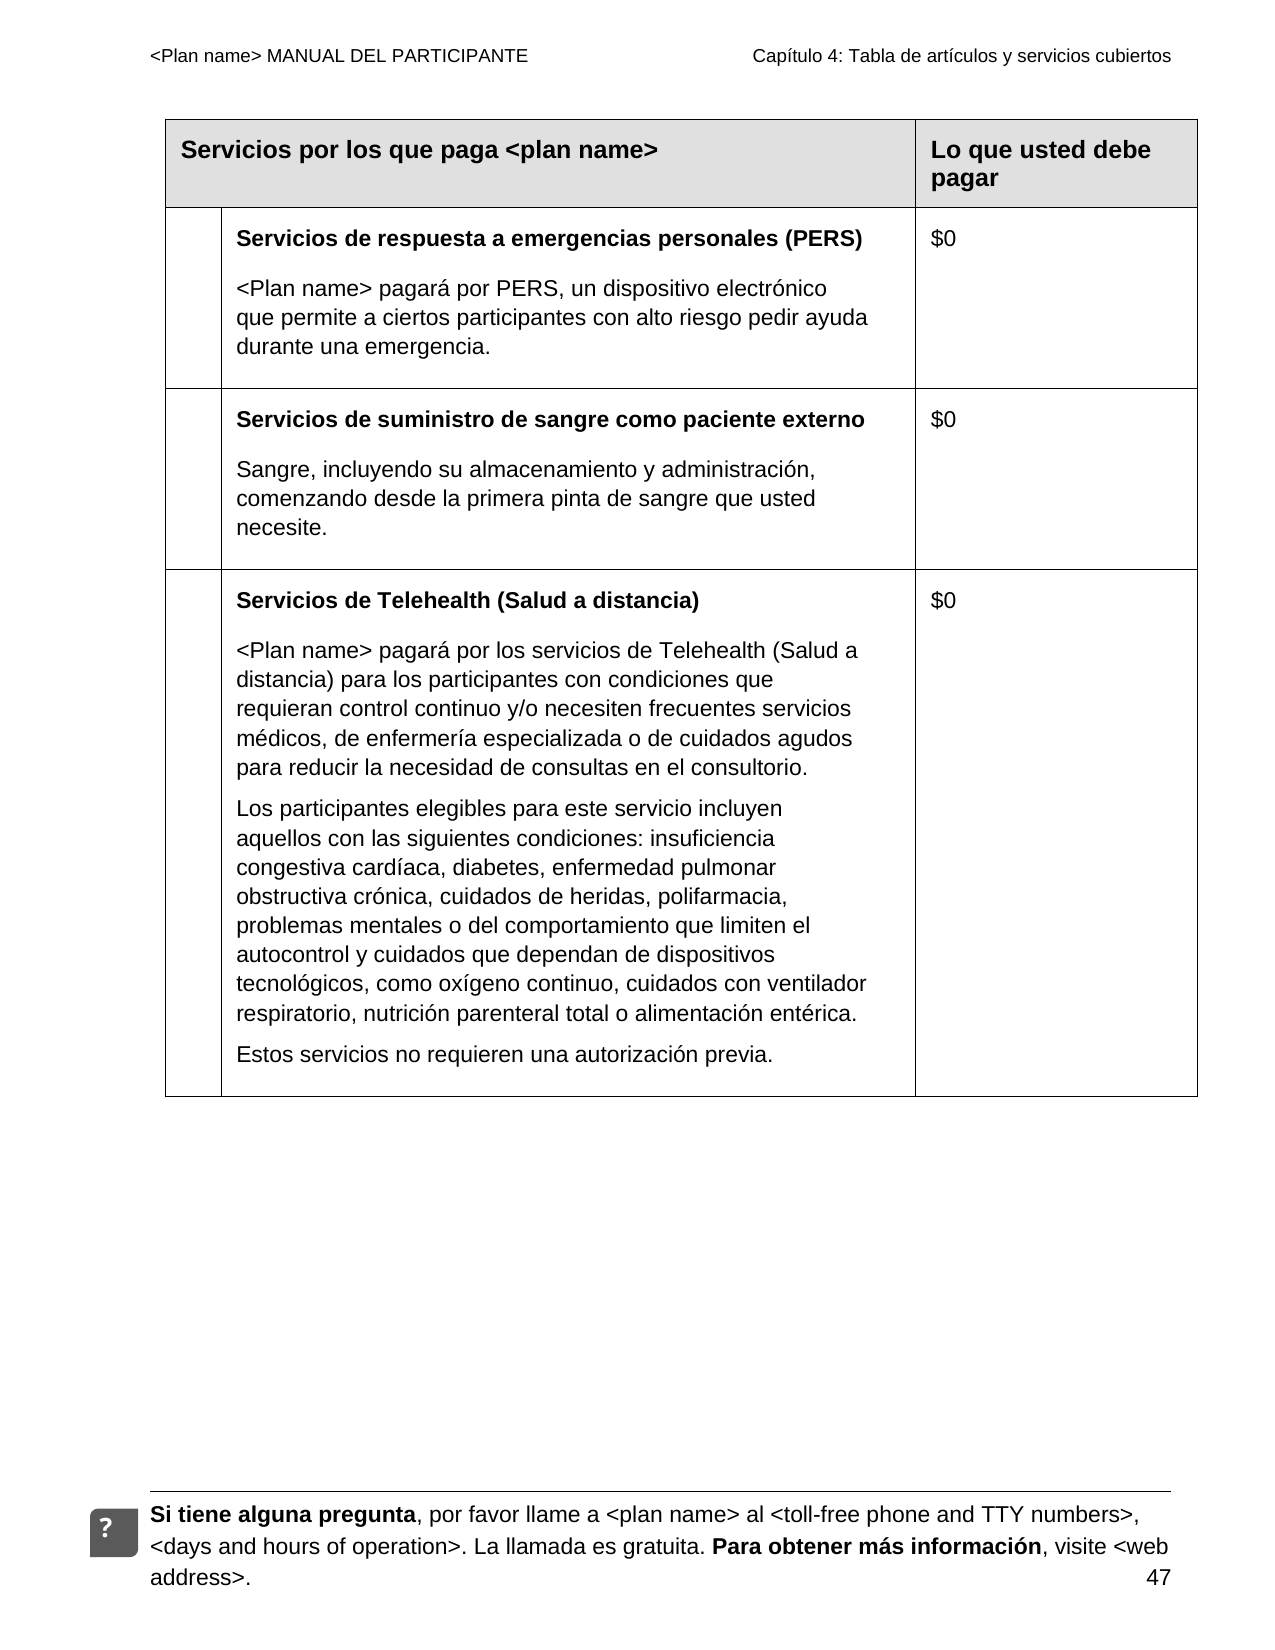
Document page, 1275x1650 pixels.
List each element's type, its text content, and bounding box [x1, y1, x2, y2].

table_cell $0 [916, 208, 1197, 388]
table_cell $0 [916, 389, 1197, 569]
table_cell [166, 208, 221, 388]
table_cell [166, 570, 221, 1096]
table_cell Servicios de Telehealth (Salud a distancia) <Plan name> pagará por los servicios de Telehealth (Salud a distancia) para los participantes con condiciones que requieran control continuo y/o necesiten frecuentes servicios médicos, de enfermería especializada o de cuidados agudos para reducir la necesidad de consultas en el consultorio. Los participantes elegibles para este servicio incluyen aquellos con las siguientes condiciones: insuficiencia congestiva cardíaca, diabetes, enfermedad pulmonar obstructiva crónica, cuidados de heridas, polifarmacia, problemas mentales o del comportamiento que limiten el autocontrol y cuidados que dependan de dispositivos tecnológicos, como oxígeno continuo, cuidados con ventilador respiratorio, nutrición parenteral total o alimentación entérica. Estos servicios no requieren una autorización previa. [222, 570, 915, 1096]
table_header Servicios por los que paga <plan name> [166, 120, 915, 207]
table_header Lo que usted debe pagar [916, 120, 1197, 207]
table_cell Servicios de suministro de sangre como paciente externo Sangre, incluyendo su almacenamiento y administración, comenzando desde la primera pinta de sangre que usted necesite. [222, 389, 915, 569]
table_cell [166, 389, 221, 569]
table_cell $0 [916, 570, 1197, 1096]
table_cell Servicios de respuesta a emergencias personales (PERS) <Plan name> pagará por PERS, un dispositivo electrónico que permite a ciertos participantes con alto riesgo pedir ayuda durante una emergencia. [222, 208, 915, 388]
